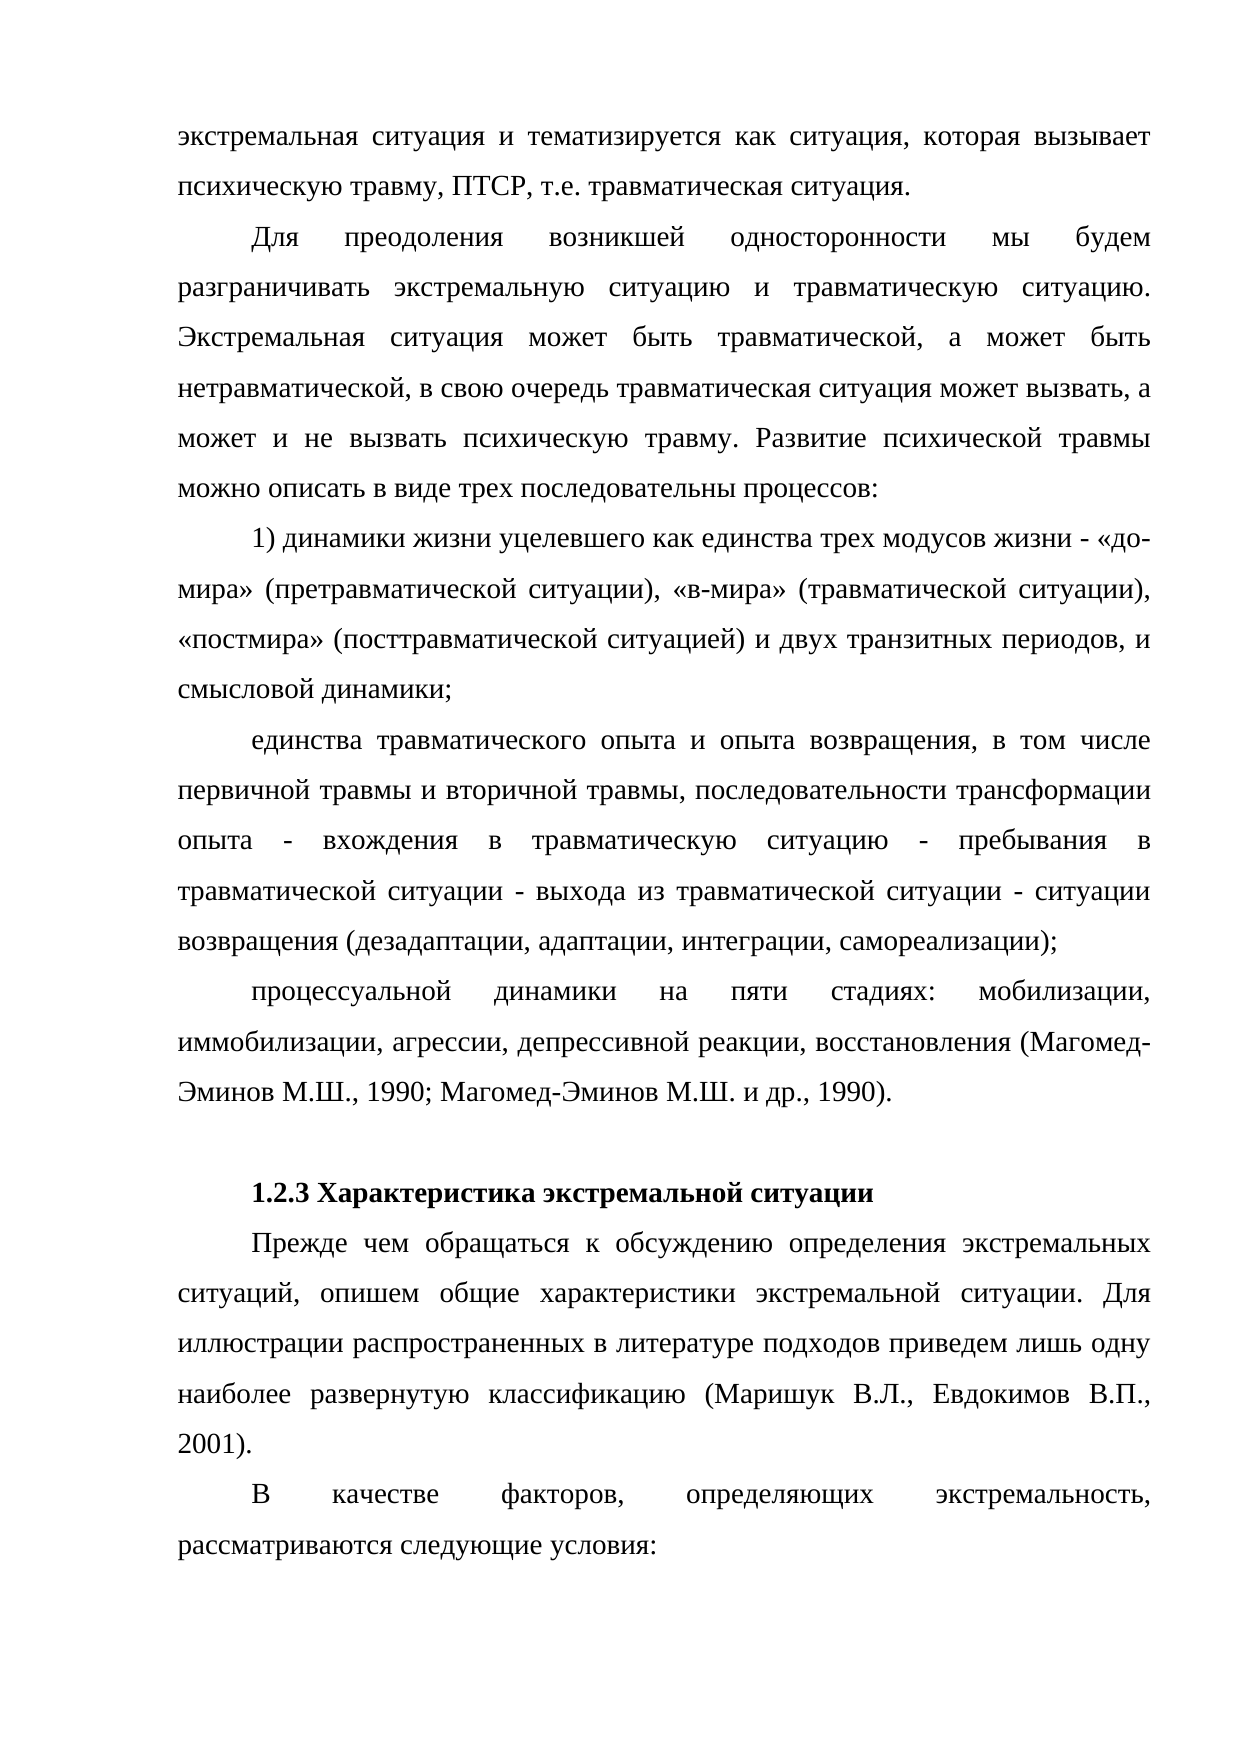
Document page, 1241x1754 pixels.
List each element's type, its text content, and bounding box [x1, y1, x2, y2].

text единства травматического опыта и опыта возвращения, в том числе первичной травмы и вторичной травмы, последовательности трансформации опыта - вхождения в травматическую ситуацию - пребывания в травматической ситуации - выхода из травматической ситуации - ситуации возвращения (дезадаптации, адаптации, интеграции, самореализации); [177, 722, 1152, 957]
text процессуальной динамики на пяти стадиях: мобилизации, иммобилизации, агрессии, депрессивной реакции, восстановления (Магомед-Эминов М.Ш., 1990; Магомед-Эминов М.Ш. и др., 1990). [177, 973, 1152, 1108]
text Прежде чем обращаться к обсуждению определения экстремальных ситуаций, опишем общие характеристики экстремальной ситуации. Для иллюстрации распространенных в литературе подходов приведем лишь одну наиболее развернутую классификацию (Маришук В.Л., Евдокимов В.П., 2001). [177, 1225, 1152, 1460]
text 1.2.3 Характеристика экстремальной ситуации [177, 1175, 1152, 1208]
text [177, 118, 1152, 202]
text 1) динамики жизни уцелевшего как единства трех модусов жизни - «до-мира» (претравматической ситуации), «в-мира» (травматической ситуации), «постмира» (посттравматической ситуацией) и двух транзитных периодов, и смысловой динамики; [177, 521, 1152, 705]
text В качестве факторов, определяющих экстремальность, рассматриваются следующие условия: [177, 1477, 1152, 1560]
text Для преодоления возникшей односторонности мы будем разграничивать экстремальную ситуацию и травматическую ситуацию. Экстремальная ситуация может быть травматической, а может быть нетравматической, в свою очередь травматическая ситуация может вызвать, а может и не вызвать психическую травму. Развитие психической травмы можно описать в виде трех последовательны процессов: [177, 219, 1152, 504]
